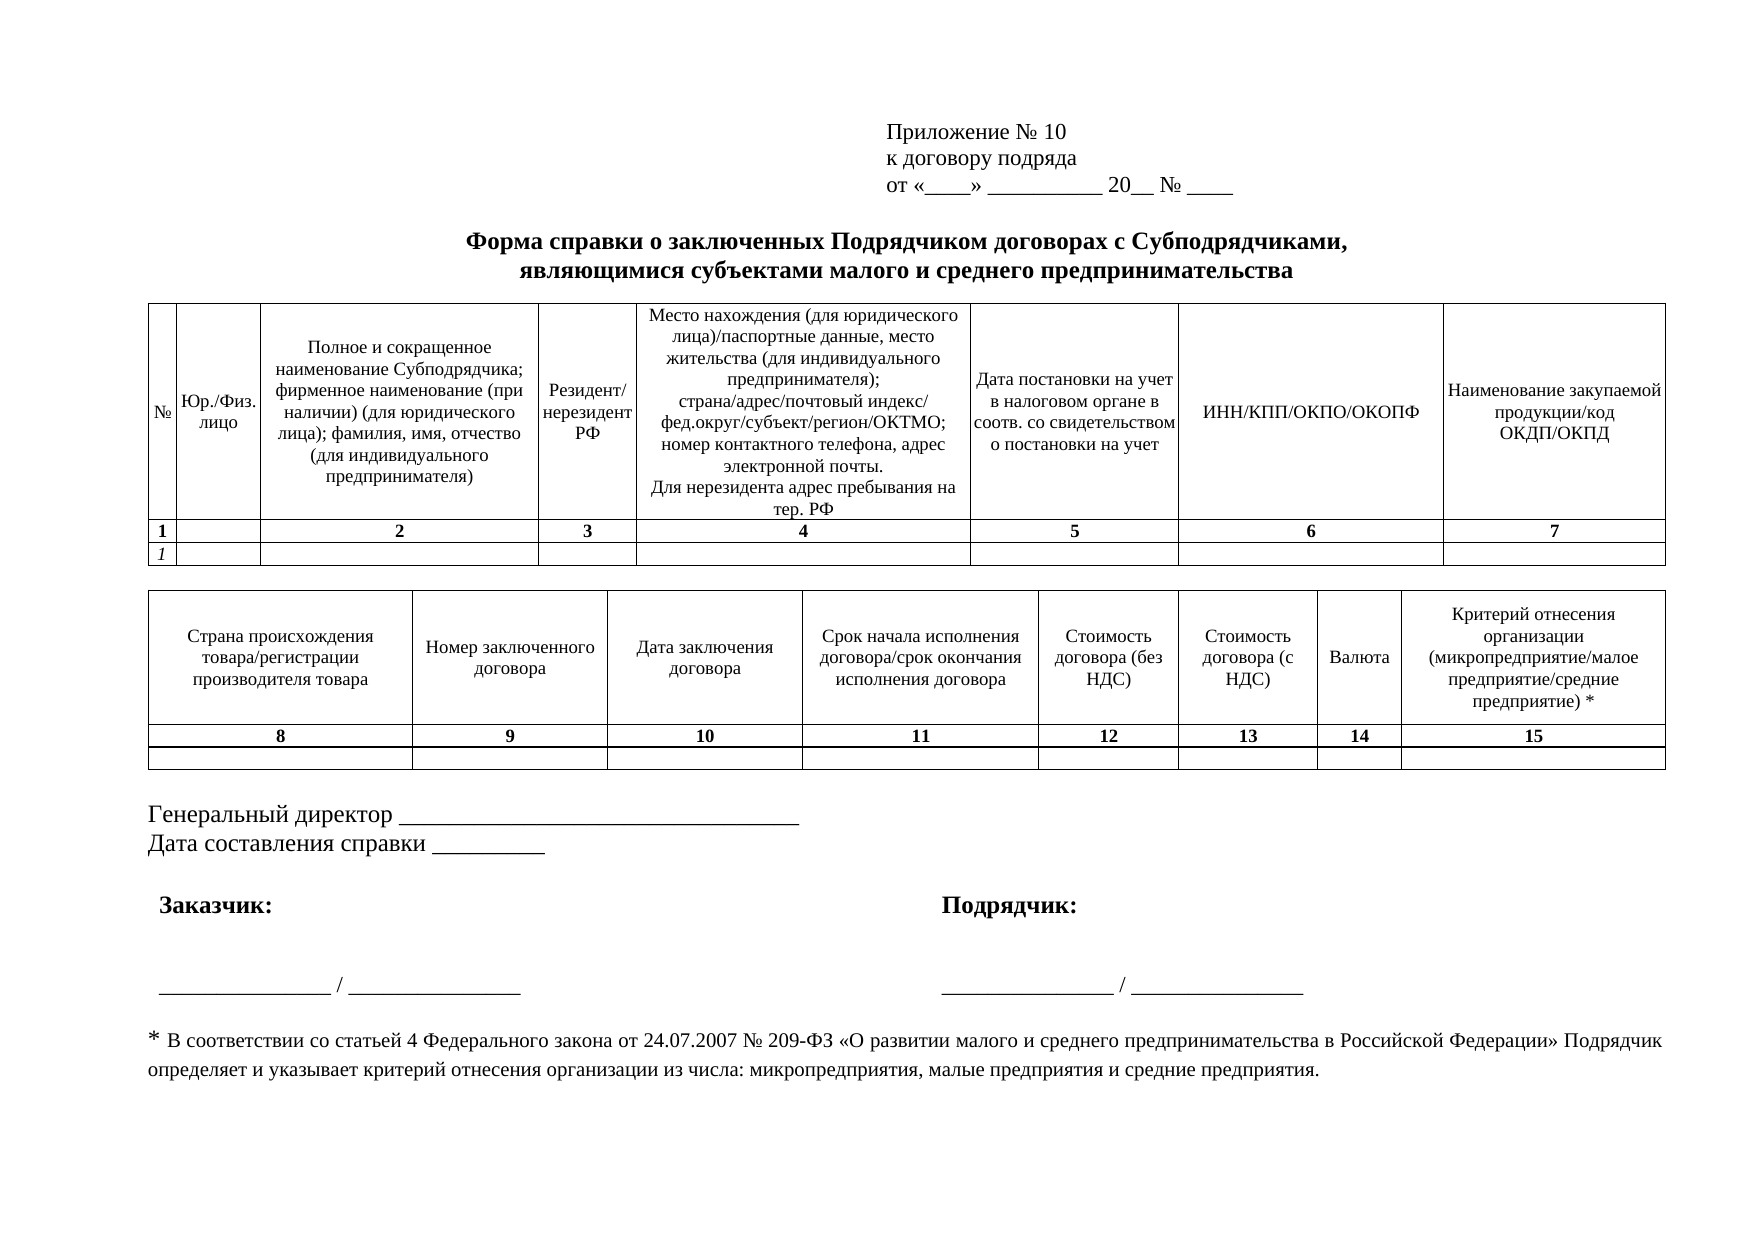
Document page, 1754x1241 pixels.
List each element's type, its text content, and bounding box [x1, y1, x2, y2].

table_cell _______________ / _______________ [148, 919, 930, 1024]
text * В соответствии со статьей 4 Федерального закона от 24.07.2007 № 209-ФЗ «О развитии малого и среднего предпринимательства в Российской Федерации» Подрядчик определяет и указывает критерий отнесения организации из числа: микропредприятия, малые предприятия и средние предприятия. [148, 1024, 1665, 1082]
text Форма справки о заключенных Подрядчиком договорах с Субподрядчиками, [148, 226, 1665, 255]
text Дата составления справки _________ [148, 828, 1665, 856]
table_cell _______________ / _______________ [930, 919, 1754, 1024]
table_header Место нахождения (для юридического лица)/паспортные данные, место жительства (для индивидуального предпринимателя); страна/адрес/почтовый индекс/ фед.округ/субъект/регион/ОКТМО; номер контактного телефона, адрес электронной почты. Для нерезидента адрес пребывания на тер. РФ [637, 304, 970, 519]
table_cell [1318, 748, 1401, 769]
table_header Дата постановки на учет в налоговом органе в соотв. со свидетельством о постановки на учет [971, 304, 1178, 519]
table_cell [1444, 543, 1665, 564]
table_cell [1402, 748, 1665, 769]
table_cell 3 [539, 520, 636, 542]
table_cell 7 [1444, 520, 1665, 542]
table_cell [608, 748, 802, 769]
table_cell 1 [149, 543, 176, 564]
table_cell 11 [803, 725, 1038, 746]
table_cell 4 [637, 520, 970, 542]
table_cell 2 [261, 520, 538, 542]
table_cell 15 [1402, 725, 1665, 746]
table_cell [1039, 748, 1178, 769]
table_cell [1179, 543, 1443, 564]
table_header Валюта [1318, 591, 1401, 724]
table_header Критерий отнесения организации (микропредприятие/малое предприятие/средние предприятие) * [1402, 591, 1665, 724]
table_header Резидент/ нерезидент РФ [539, 304, 636, 519]
table_cell [637, 543, 970, 564]
table_cell [149, 748, 412, 769]
table_cell 5 [971, 520, 1178, 542]
table_cell 9 [413, 725, 607, 746]
text от «____» __________ 20__ № ____ [148, 171, 1665, 197]
table_cell [261, 543, 538, 564]
text Приложение № 10 [148, 118, 1665, 144]
table_cell [539, 543, 636, 564]
table_header Номер заключенного договора [413, 591, 607, 724]
table_header Наименование закупаемой продукции/код ОКДП/ОКПД [1444, 304, 1665, 519]
table_cell 12 [1039, 725, 1178, 746]
table_cell [803, 748, 1038, 769]
table_cell 8 [149, 725, 412, 746]
table_cell [177, 520, 260, 542]
table_cell [177, 543, 260, 564]
table_cell 10 [608, 725, 802, 746]
table_header Подрядчик: [930, 890, 1754, 919]
text к договору подряда [148, 144, 1665, 171]
table_cell 14 [1318, 725, 1401, 746]
table_header Стоимость договора (без НДС) [1039, 591, 1178, 724]
text Генеральный директор ________________________________ [148, 799, 1665, 828]
table_header ИНН/КПП/ОКПО/ОКОПФ [1179, 304, 1443, 519]
table_header № [149, 304, 176, 519]
table_header Срок начала исполнения договора/срок окончания исполнения договора [803, 591, 1038, 724]
table_header Заказчик: [148, 890, 930, 919]
table_cell [971, 543, 1178, 564]
table_cell 13 [1179, 725, 1317, 746]
table_header Страна происхождения товара/регистрации производителя товара [149, 591, 412, 724]
text являющимися субъектами малого и среднего предпринимательства [148, 255, 1665, 283]
table_cell 1 [149, 520, 176, 542]
table_header Полное и сокращенное наименование Субподрядчика; фирменное наименование (при наличии) (для юридического лица); фамилия, имя, отчество (для индивидуального предпринимателя) [261, 304, 538, 519]
table_cell [1179, 748, 1317, 769]
table_header Дата заключения договора [608, 591, 802, 724]
table_header Юр./Физ. лицо [177, 304, 260, 519]
table_header Стоимость договора (с НДС) [1179, 591, 1317, 724]
table_cell 6 [1179, 520, 1443, 542]
table_cell [413, 748, 607, 769]
